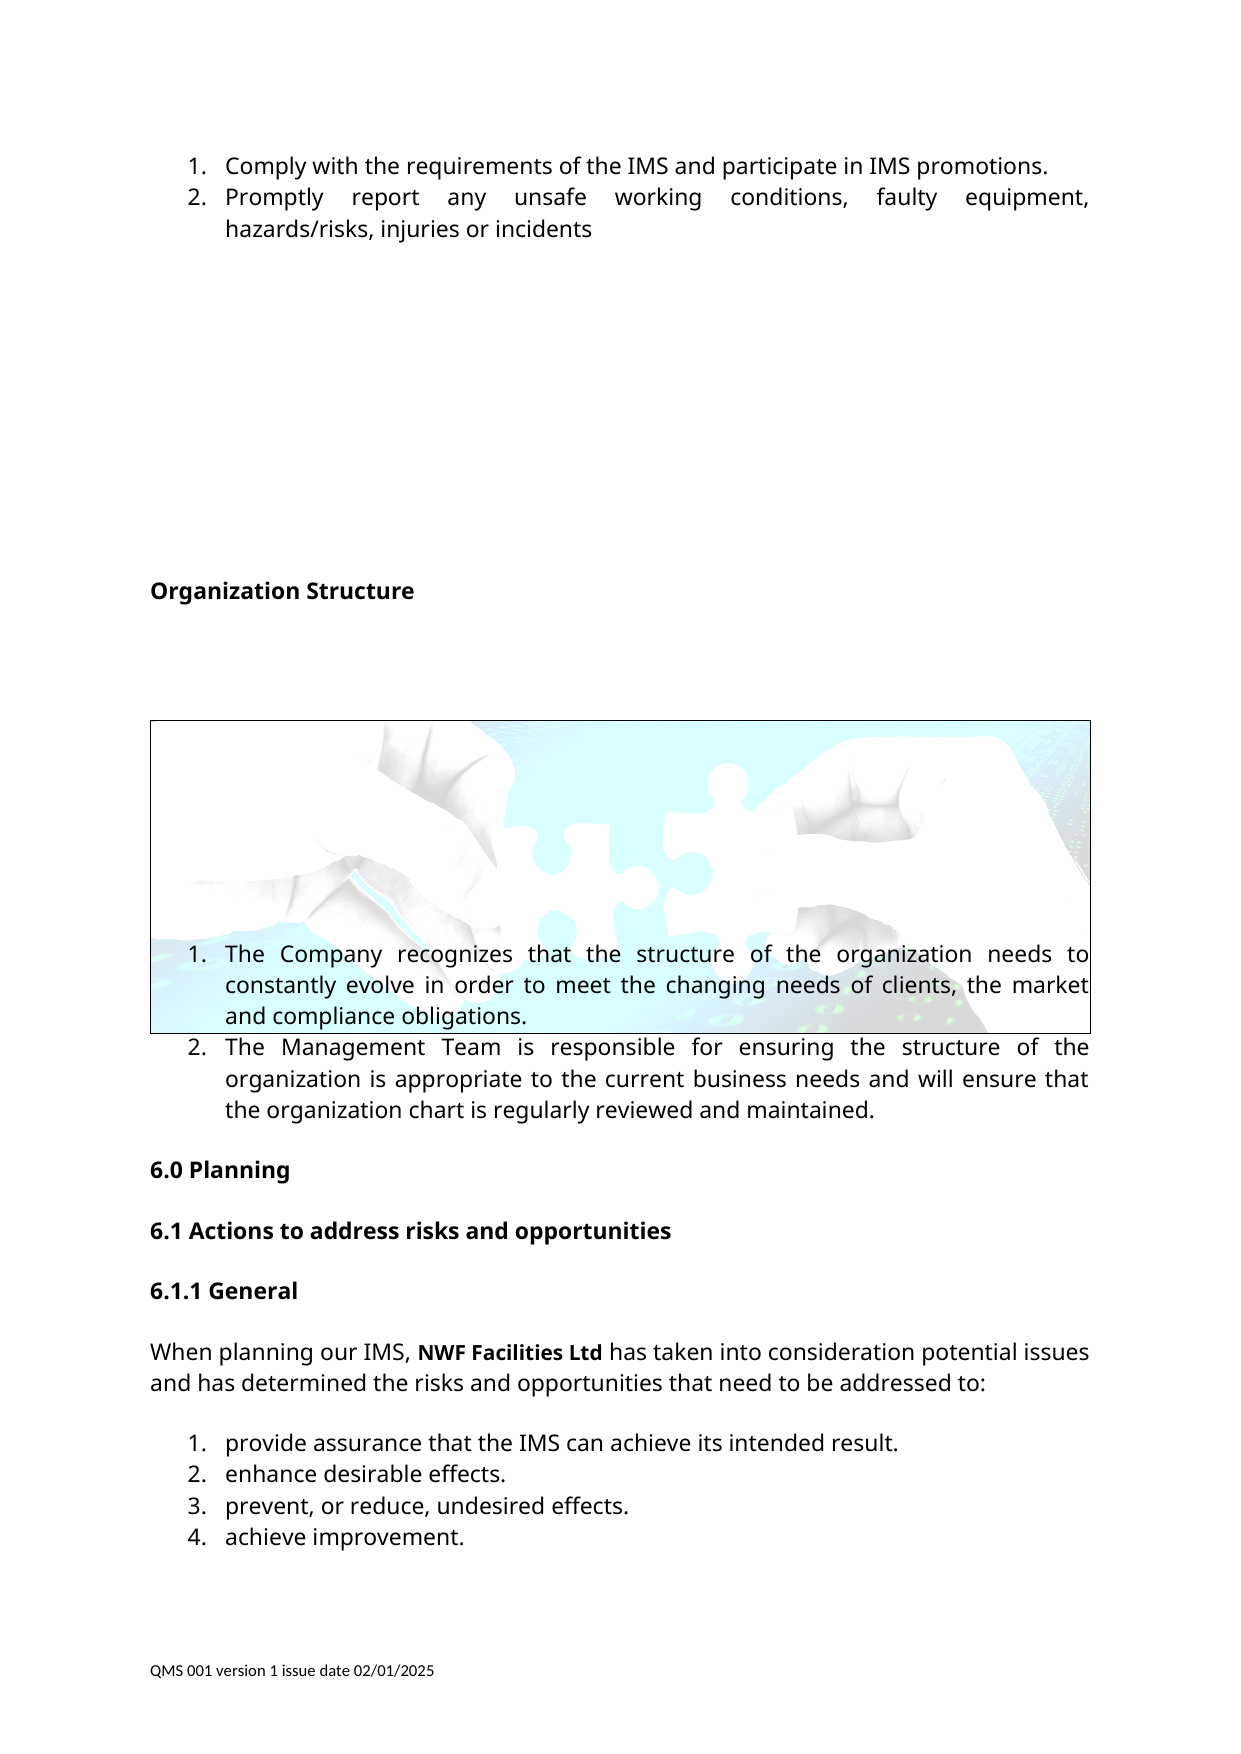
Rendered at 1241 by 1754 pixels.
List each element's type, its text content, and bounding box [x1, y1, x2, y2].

text 6.0 Planning [150, 1154, 1090, 1185]
list provide assurance that the IMS can achieve its intended result. [187, 1427, 1090, 1458]
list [187, 181, 1090, 244]
list achieve improvement. [187, 1521, 1090, 1552]
list The Management Team is responsible for ensuring the structure of the organization is appropriate to the current business needs and will ensure that the organization chart is regularly reviewed and maintained. [187, 1031, 1090, 1125]
text 6.1.1 General [150, 1275, 1090, 1306]
list Comply with the requirements of the IMS and participate in IMS promotions. [187, 150, 1090, 181]
list The Company recognizes that the structure of the organization needs to constantly evolve in order to meet the changing needs of clients, the market and compliance obligations. [187, 937, 1090, 1031]
text When planning our IMS, NWF Facilities Ltd has taken into consideration potential issues and has determined the risks and opportunities that need to be addressed to: [150, 1335, 1090, 1398]
list prevent, or reduce, undesired effects. [187, 1489, 1090, 1521]
list enhance desirable effects. [187, 1458, 1090, 1489]
text 6.1 Actions to address risks and opportunities [150, 1214, 1090, 1246]
text Organization Structure [150, 575, 1090, 606]
